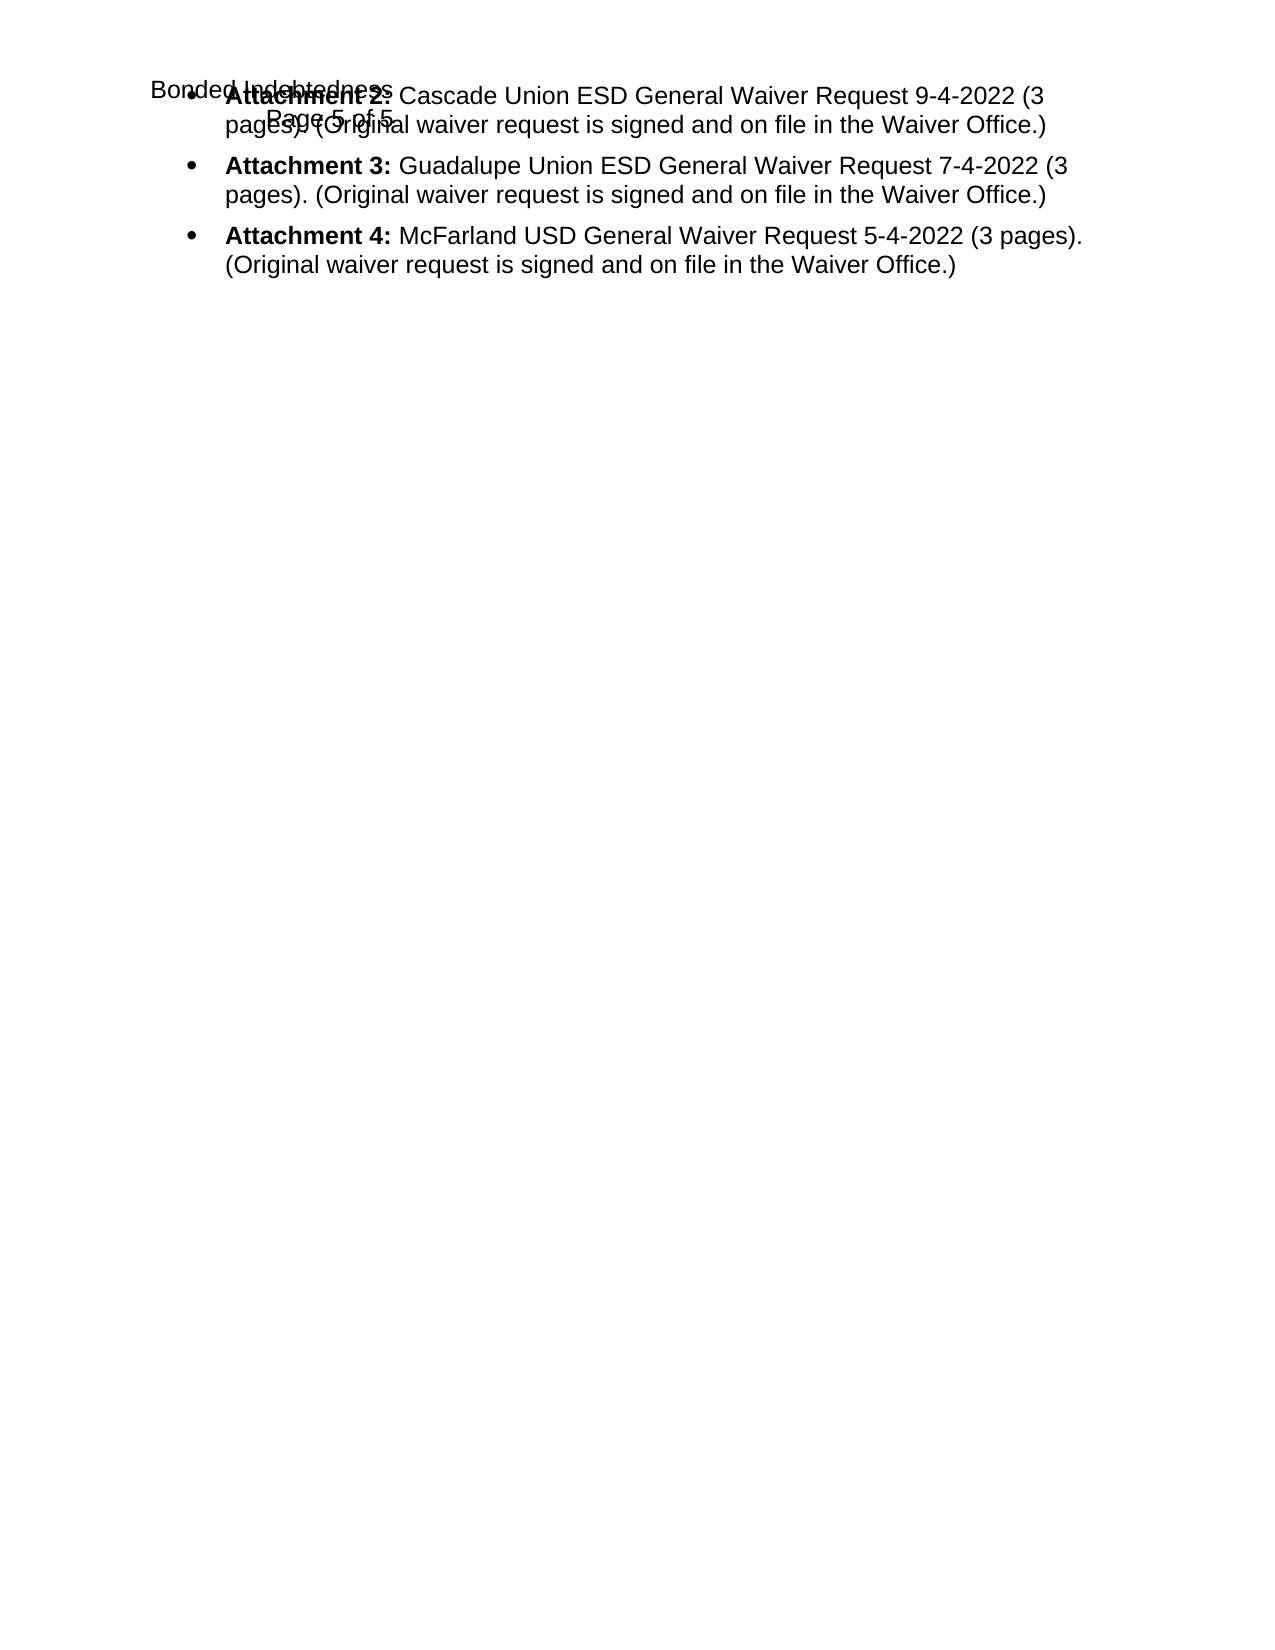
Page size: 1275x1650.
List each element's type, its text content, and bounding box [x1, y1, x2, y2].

list Attachment 4: McFarland USD General Waiver Request 5-4-2022 (3 pages). (Original waiver request is signed and on file in the Waiver Office.) [187, 221, 1125, 279]
list Attachment 3: Guadalupe Union ESD General Waiver Request 7-4-2022 (3 pages). (Original waiver request is signed and on file in the Waiver Office.) [187, 151, 1125, 209]
list Attachment 2: Cascade Union ESD General Waiver Request 9-4-2022 (3 pages). (Original waiver request is signed and on file in the Waiver Office.) [187, 81, 1125, 138]
